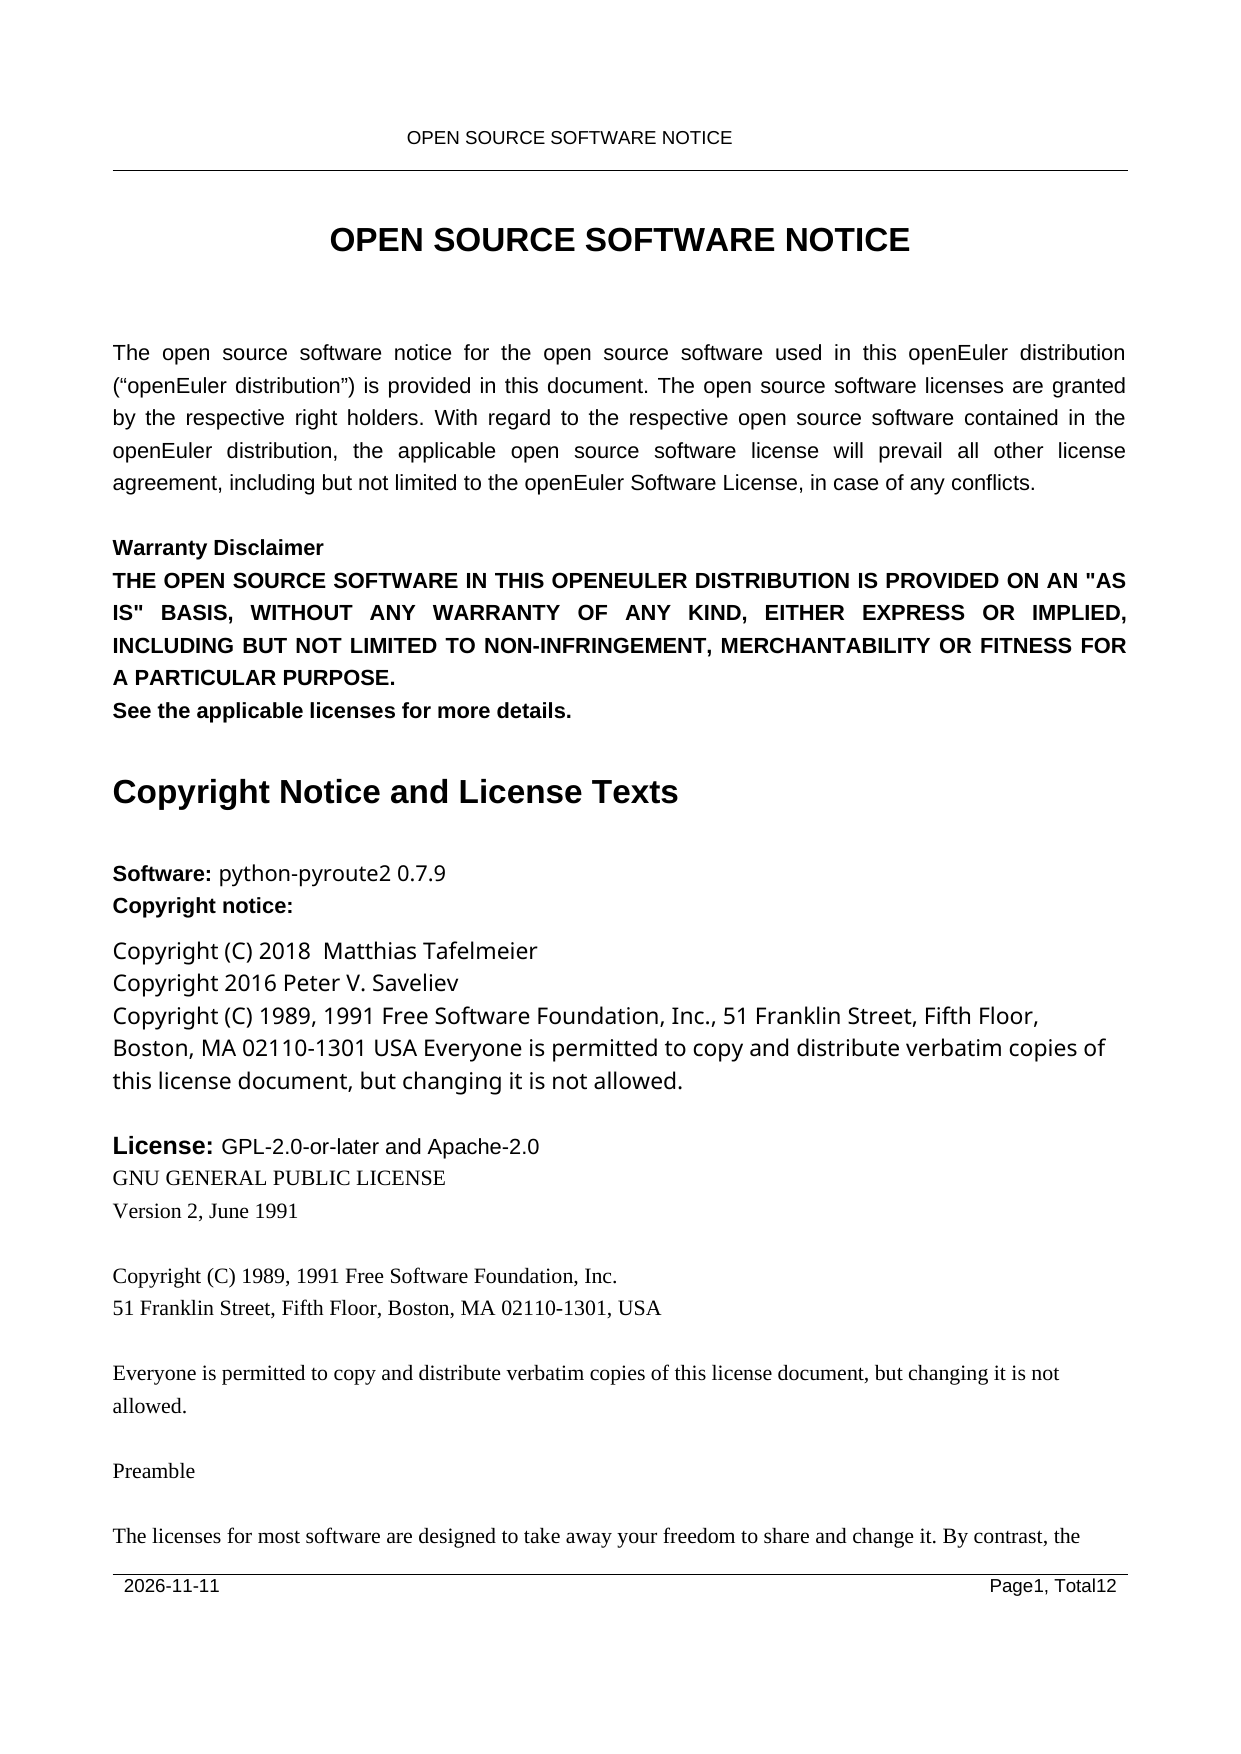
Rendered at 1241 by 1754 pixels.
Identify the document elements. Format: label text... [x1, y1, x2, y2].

text Copyright (C) 2018 Matthias Tafelmeier Copyright 2016 Peter V. Saveliev Copyright (C) 1989, 1991 Free Software Foundation, Inc., 51 Franklin Street, Fifth Floor, Boston, MA 02110-1301 USA Everyone is permitted to copy and distribute verbatim copies of this license document, but changing it is not allowed. [112, 934, 1128, 1129]
text Copyright notice: [112, 889, 1128, 921]
text License: GPL-2.0-or-later and Apache-2.0 [112, 1129, 1128, 1161]
text Warranty Disclaimer [112, 531, 1128, 564]
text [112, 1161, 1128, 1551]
text The open source software notice for the open source software used in this openEuler distribution (“openEuler distribution”) is provided in this document. The open source software licenses are granted by the respective right holders. With regard to the respective open source software contained in the openEuler distribution, the applicable open source software license will prevail all other license agreement, including but not limited to the openEuler Software License, in case of any conflicts. [112, 336, 1128, 499]
text THE OPEN SOURCE SOFTWARE IN THIS OPENEULER DISTRIBUTION IS PROVIDED ON AN "AS IS" BASIS, WITHOUT ANY WARRANTY OF ANY KIND, EITHER EXPRESS OR IMPLIED, INCLUDING BUT NOT LIMITED TO NON-INFRINGEMENT, MERCHANTABILITY OR FITNESS FOR A PARTICULAR PURPOSE. See the applicable licenses for more details. [112, 564, 1128, 726]
text OPEN SOURCE SOFTWARE NOTICE [112, 206, 1128, 271]
text Copyright Notice and License Texts [112, 759, 1128, 824]
title Software: python-pyroute2 0.7.9 [112, 856, 1128, 889]
